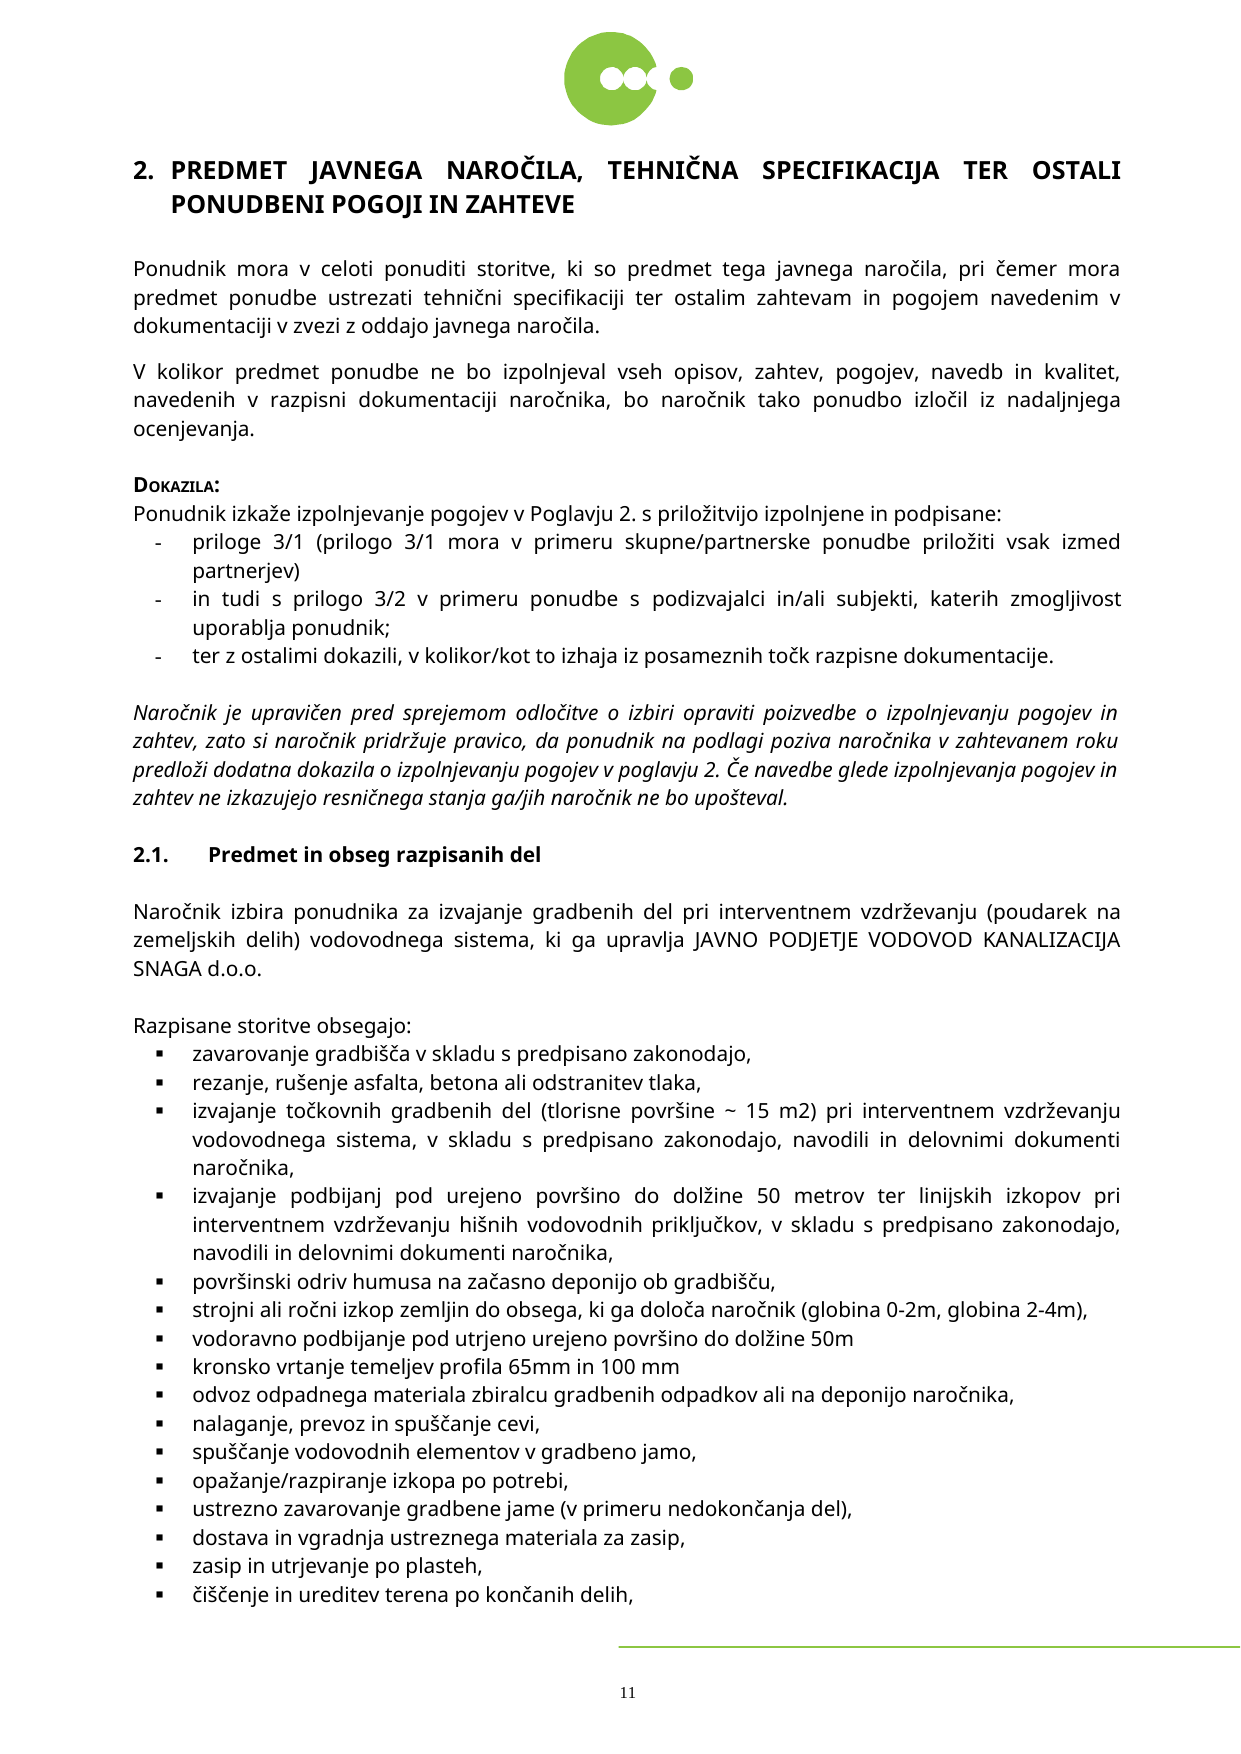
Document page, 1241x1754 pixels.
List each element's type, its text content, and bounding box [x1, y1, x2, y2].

list površinski odriv humusa na začasno deponijo ob gradbišču, [154, 1267, 1122, 1295]
list opažanje/razpiranje izkopa po potrebi, [154, 1466, 1122, 1494]
text Dokazila: [133, 471, 1122, 499]
list priloge 3/1 (prilogo 3/1 mora v primeru skupne/partnerske ponudbe priložiti vsak izmed partnerjev) [154, 527, 1122, 584]
text Ponudnik izkaže izpolnjevanje pogojev v Poglavju 2. s priložitvijo izpolnjene in podpisane: [133, 499, 1122, 527]
list odvoz odpadnega materiala zbiralcu gradbenih odpadkov ali na deponijo naročnika, [154, 1381, 1122, 1409]
text Naročnik izbira ponudnika za izvajanje gradbenih del pri interventnem vzdrževanju (poudarek na zemeljskih delih) vodovodnega sistema, ki ga upravlja JAVNO PODJETJE VODOVOD KANALIZACIJA SNAGA d.o.o. [133, 897, 1122, 982]
text Ponudnik mora v celoti ponuditi storitve, ki so predmet tega javnega naročila, pri čemer mora predmet ponudbe ustrezati tehnični specifikaciji ter ostalim zahtevam in pogojem navedenim v dokumentaciji v zvezi z oddajo javnega naročila. [133, 254, 1122, 340]
list nalaganje, prevoz in spuščanje cevi, [154, 1409, 1122, 1437]
list in tudi s prilogo 3/2 v primeru ponudbe s podizvajalci in/ali subjekti, katerih zmogljivost uporablja ponudnik; [154, 584, 1122, 641]
list rezanje, rušenje asfalta, betona ali odstranitev tlaka, [154, 1068, 1122, 1096]
list izvajanje točkovnih gradbenih del (tlorisne površine ~ 15 m2) pri interventnem vzdrževanju vodovodnega sistema, v skladu s predpisano zakonodajo, navodili in delovnimi dokumenti naročnika, [154, 1096, 1122, 1182]
list ter z ostalimi dokazili, v kolikor/kot to izhaja iz posameznih točk razpisne dokumentacije. [154, 641, 1122, 670]
text V kolikor predmet ponudbe ne bo izpolnjeval vseh opisov, zahtev, pogojev, navedb in kvalitet, navedenih v razpisni dokumentaciji naročnika, bo naročnik tako ponudbo izločil iz nadaljnjega ocenjevanja. [133, 357, 1122, 442]
list spuščanje vodovodnih elementov v gradbeno jamo, [154, 1437, 1122, 1466]
list strojni ali ročni izkop zemljin do obsega, ki ga določa naročnik (globina 0-2m, globina 2-4m), [154, 1295, 1122, 1324]
list vodoravno podbijanje pod utrjeno urejeno površino do dolžine 50m [154, 1324, 1122, 1352]
list ustrezno zavarovanje gradbene jame (v primeru nedokončanja del), [154, 1494, 1122, 1523]
list izvajanje podbijanj pod urejeno površino do dolžine 50 metrov ter linijskih izkopov pri interventnem vzdrževanju hišnih vodovodnih priključkov, v skladu s predpisano zakonodajo, navodili in delovnimi dokumenti naročnika, [154, 1182, 1122, 1267]
list čiščenje in ureditev terena po končanih delih, [154, 1580, 1122, 1608]
text Razpisane storitve obsegajo: [133, 1011, 1122, 1039]
list kronsko vrtanje temeljev profila 65mm in 100 mm [154, 1352, 1122, 1381]
list zasip in utrjevanje po plasteh, [154, 1551, 1122, 1580]
list PREDMET JAVNEGA NAROČILA, TEHNIČNA SPECIFIKACIJA TER OSTALI PONUDBENI POGOJI IN ZAHTEVE [133, 152, 1122, 220]
list Predmet in obseg razpisanih del [133, 840, 1122, 869]
list zavarovanje gradbišča v skladu s predpisano zakonodajo, [154, 1039, 1122, 1068]
text Naročnik je upravičen pred sprejemom odločitve o izbiri opraviti poizvedbe o izpolnjevanju pogojev in zahtev, zato si naročnik pridržuje pravico, da ponudnik na podlagi poziva naročnika v zahtevanem roku predloži dodatna dokazila o izpolnjevanju pogojev v poglavju 2. Če navedbe glede izpolnjevanja pogojev in zahtev ne izkazujejo resničnega stanja ga/jih naročnik ne bo upošteval. [133, 698, 1122, 812]
list dostava in vgradnja ustreznega materiala za zasip, [154, 1523, 1122, 1551]
